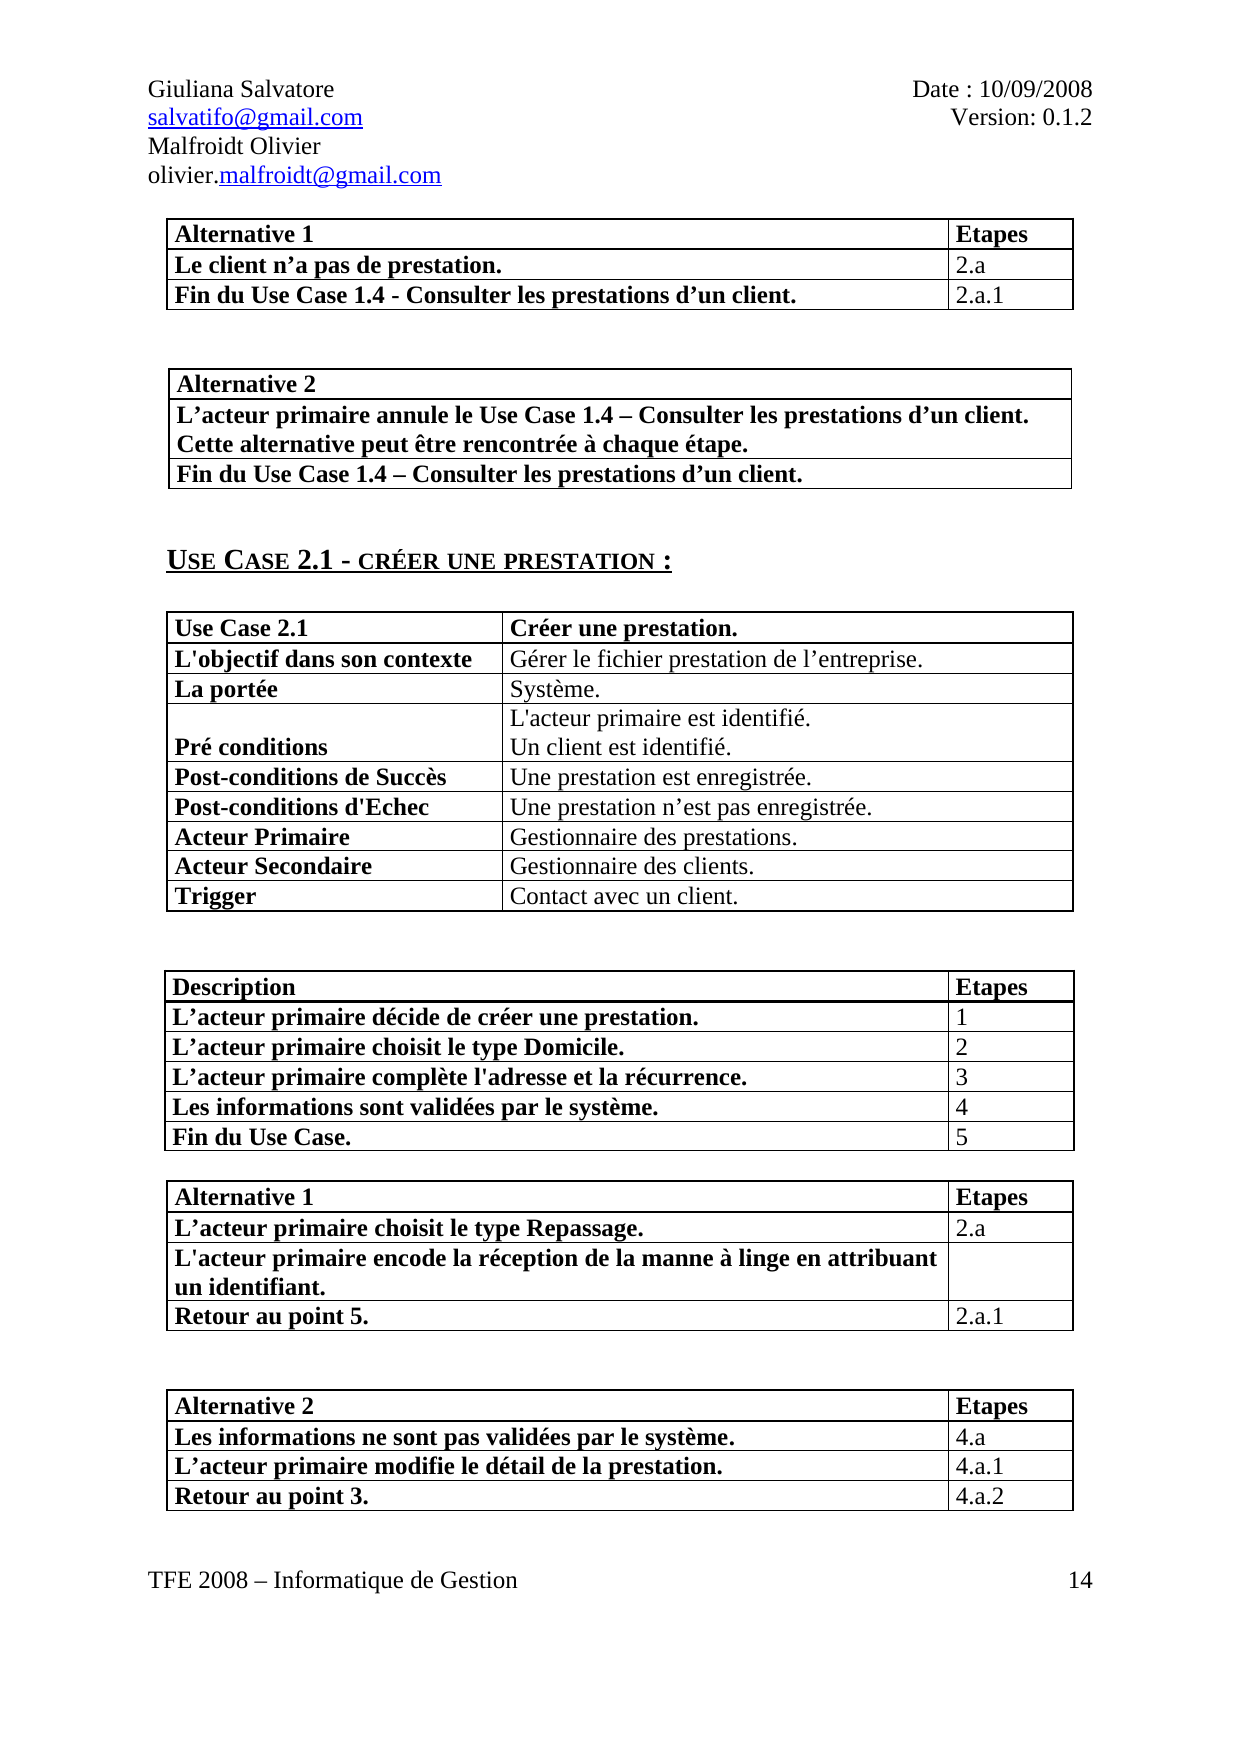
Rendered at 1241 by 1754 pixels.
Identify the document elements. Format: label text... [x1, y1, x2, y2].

table_cell Trigger [168, 881, 502, 910]
table_cell Acteur Primaire [168, 822, 502, 850]
table_cell [949, 1243, 1072, 1300]
table_header Etapes [949, 220, 1072, 248]
table_cell 2.a [949, 250, 1072, 279]
table_cell Post-conditions de Succès [168, 762, 502, 791]
table_header Alternative 2 [170, 370, 1071, 398]
table_header Alternative 1 [168, 220, 948, 248]
table_cell L’acteur primaire annule le Use Case 1.4 – Consulter les prestations d’un client. Cette alternative peut être rencontrée à chaque étape. [170, 400, 1071, 458]
table_header Etapes [949, 1182, 1072, 1211]
table_cell L’acteur primaire complète l'adresse et la récurrence. [166, 1062, 948, 1091]
table_cell Fin du Use Case 1.4 - Consulter les prestations d’un client. [168, 280, 948, 309]
table_cell Les informations ne sont pas validées par le système. [168, 1422, 948, 1450]
table_cell Fin du Use Case. [166, 1122, 948, 1150]
table_cell Contact avec un client. [503, 881, 1072, 910]
table_header Alternative 1 [168, 1182, 948, 1211]
table_header Créer une prestation. [503, 613, 1072, 642]
table_cell L’acteur primaire modifie le détail de la prestation. [168, 1451, 948, 1480]
table_cell L'acteur primaire encode la réception de la manne à linge en attribuant un identifiant. [168, 1243, 948, 1300]
table_header Etapes [949, 972, 1073, 1000]
table_header Use Case 2.1 [168, 613, 502, 642]
table_cell 2.a [949, 1213, 1072, 1242]
table_cell Les informations sont validées par le système. [166, 1092, 948, 1121]
table_cell 4.a.2 [949, 1481, 1072, 1510]
table_cell Une prestation est enregistrée. [503, 762, 1072, 791]
table_cell Acteur Secondaire [168, 851, 502, 880]
subtitle Use Case 2.1 - créer une prestation : [166, 542, 1093, 576]
table_cell Le client n’a pas de prestation. [168, 250, 948, 279]
table_cell 2.a.1 [949, 1301, 1072, 1330]
table_cell Fin du Use Case 1.4 – Consulter les prestations d’un client. [170, 459, 1071, 488]
table_cell Gestionnaire des prestations. [503, 822, 1072, 850]
table_cell Retour au point 3. [168, 1481, 948, 1510]
table_cell 4.a.1 [949, 1451, 1072, 1480]
table_cell Retour au point 5. [168, 1301, 948, 1330]
table_cell L'objectif dans son contexte [168, 644, 502, 673]
table_cell L’acteur primaire choisit le type Domicile. [166, 1032, 948, 1061]
table_cell 2 [949, 1032, 1073, 1061]
table_cell 5 [949, 1122, 1073, 1150]
table_cell 4 [949, 1092, 1073, 1121]
table_cell 3 [949, 1062, 1073, 1091]
table_cell L’acteur primaire décide de créer une prestation. [166, 1003, 948, 1031]
table_cell L’acteur primaire choisit le type Repassage. [168, 1213, 948, 1242]
table_cell 1 [949, 1003, 1073, 1031]
table_cell Une prestation n’est pas enregistrée. [503, 792, 1072, 821]
table_header Etapes [949, 1391, 1072, 1419]
table_cell Système. [503, 674, 1072, 702]
table_cell Post-conditions d'Echec [168, 792, 502, 821]
table_cell Pré conditions [168, 704, 502, 761]
table_cell 4.a [949, 1422, 1072, 1450]
table_cell 2.a.1 [949, 280, 1072, 309]
table_cell La portée [168, 674, 502, 702]
table_header Alternative 2 [168, 1391, 948, 1419]
table_cell Gérer le fichier prestation de l’entreprise. [503, 644, 1072, 673]
table_header Description [166, 972, 948, 1000]
table_cell Gestionnaire des clients. [503, 851, 1072, 880]
table_cell L'acteur primaire est identifié. Un client est identifié. [503, 704, 1072, 761]
